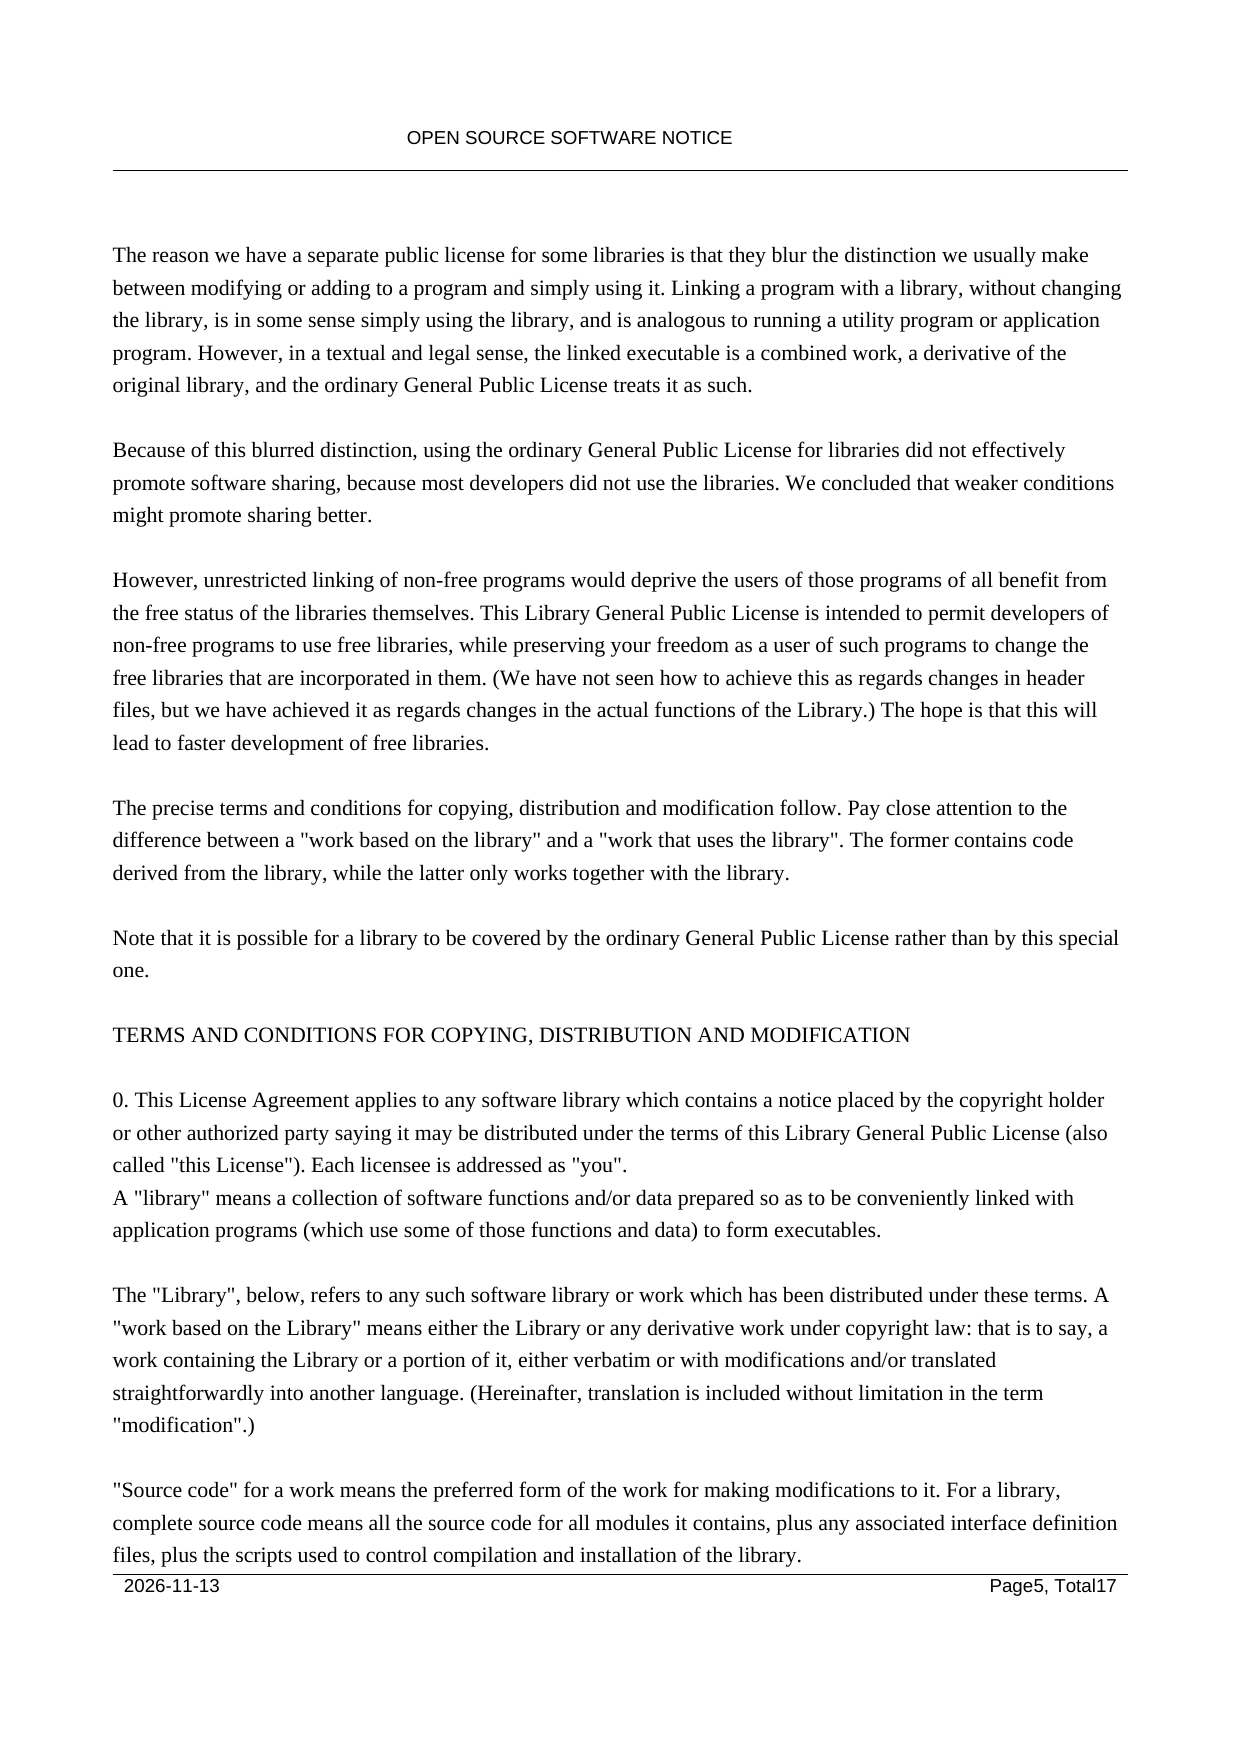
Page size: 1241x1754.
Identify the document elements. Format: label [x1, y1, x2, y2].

text [112, 206, 1128, 1571]
